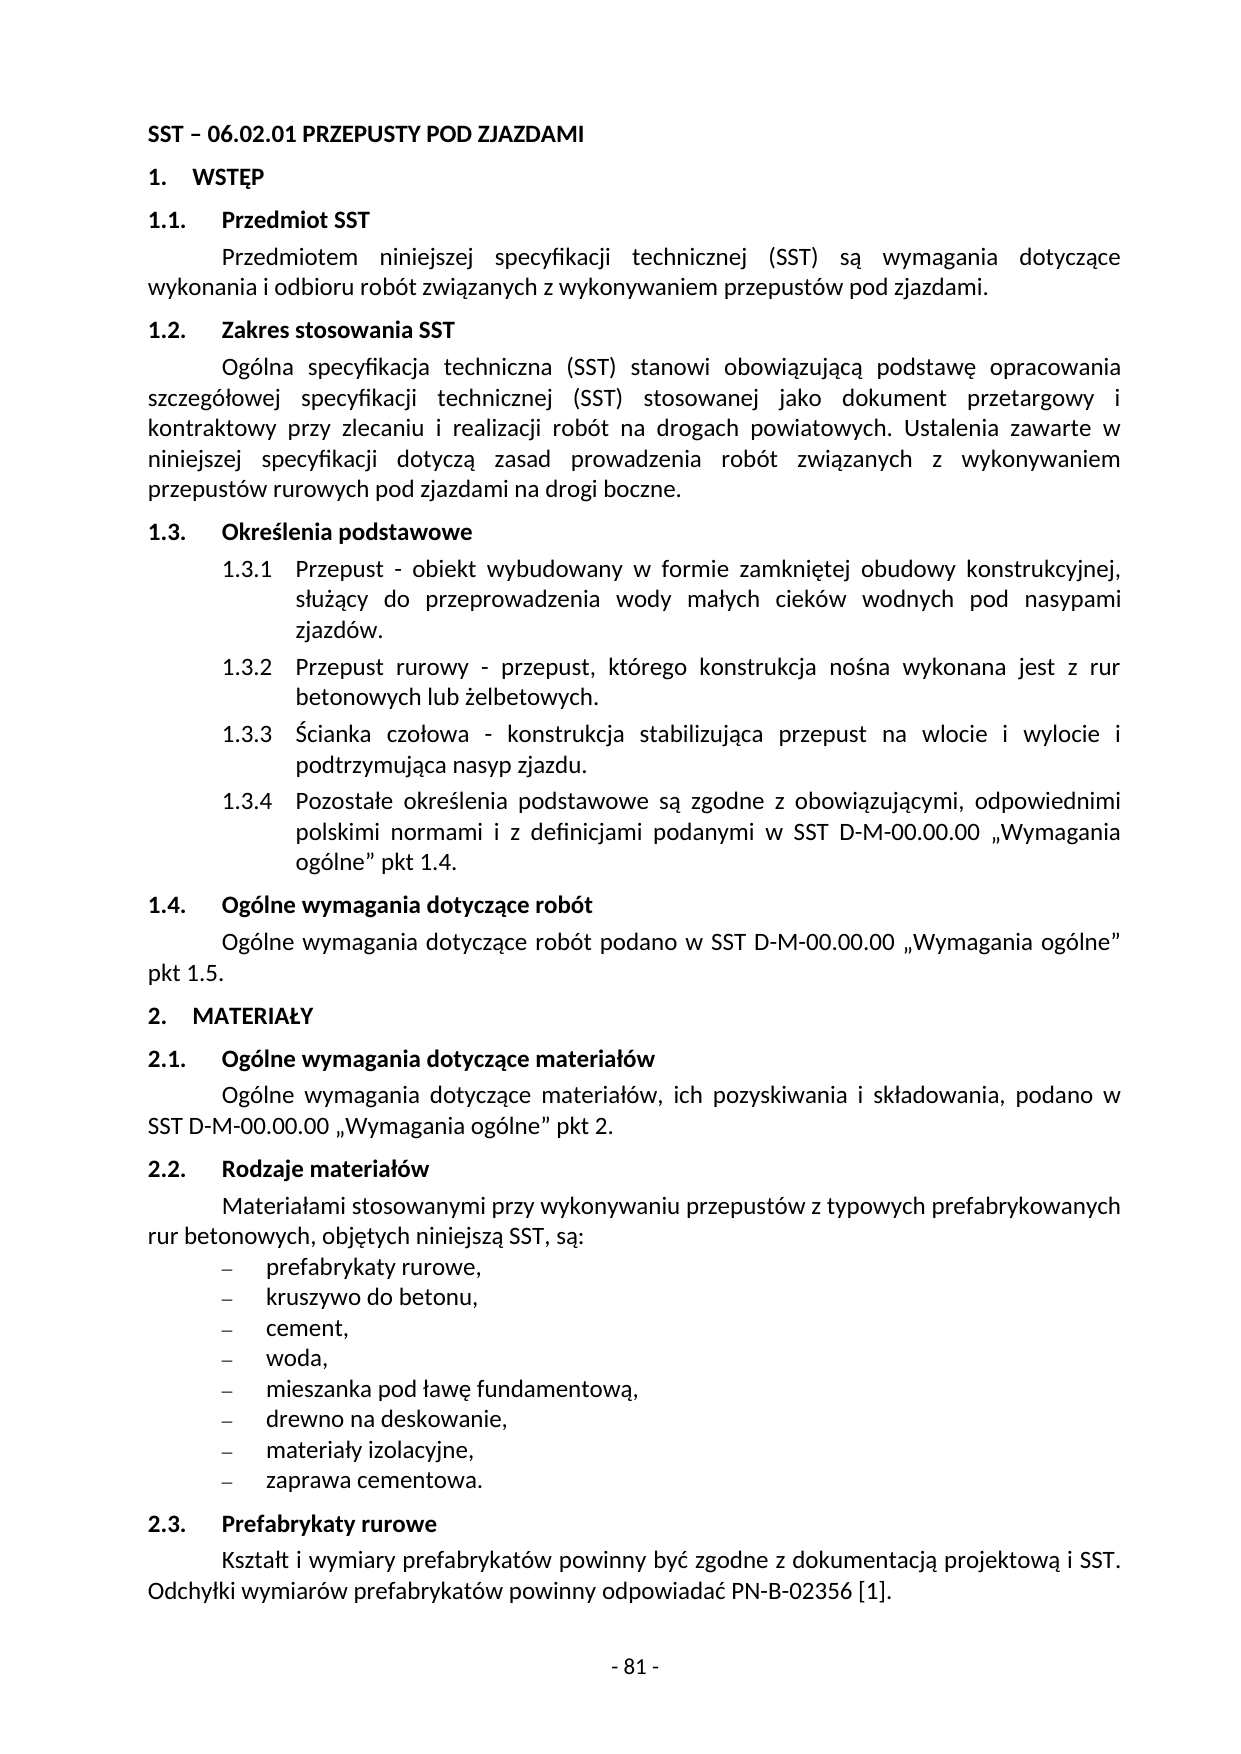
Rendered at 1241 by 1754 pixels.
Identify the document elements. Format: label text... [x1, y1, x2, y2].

subtitle Przedmiot SST [148, 204, 1122, 235]
list cement, [222, 1312, 1122, 1343]
subtitle Zakres stosowania SST [148, 314, 1122, 345]
subtitle Przepust rurowy - przepust, którego konstrukcja nośna wykonana jest z rur betonowych lub żelbetowych. [222, 651, 1122, 712]
list zaprawa cementowa. [222, 1465, 1122, 1495]
subtitle Rodzaje materiałów [148, 1153, 1122, 1184]
list mieszanka pod ławę fundamentową, [222, 1373, 1122, 1404]
subtitle Ogólne wymagania dotyczące robót [148, 889, 1122, 920]
list woda, [222, 1343, 1122, 1373]
list materiały izolacyjne, [222, 1434, 1122, 1465]
subtitle SST – 06.02.01 PRZEPUSTY POD ZJAZDAMI [148, 118, 1122, 149]
subtitle Pozostałe określenia podstawowe są zgodne z obowiązującymi, odpowiednimi polskimi normami i z definicjami podanymi w SST D-M-00.00.00 „Wymagania ogólne” pkt 1.4. [222, 786, 1122, 877]
text Ogólne wymagania dotyczące robót podano w SST D-M-00.00.00 „Wymagania ogólne” pkt 1.5. [148, 926, 1122, 987]
subtitle Prefabrykaty rurowe [148, 1508, 1122, 1538]
text Materiałami stosowanymi przy wykonywaniu przepustów z typowych prefabrykowanych rur betonowych, objętych niniejszą SST, są: [148, 1190, 1122, 1251]
text Przedmiotem niniejszej specyfikacji technicznej (SST) są wymagania dotyczące wykonania i odbioru robót związanych z wykonywaniem przepustów pod zjazdami. [148, 241, 1122, 302]
subtitle Ogólne wymagania dotyczące materiałów [148, 1043, 1122, 1073]
list prefabrykaty rurowe, [222, 1251, 1122, 1282]
subtitle Ścianka czołowa - konstrukcja stabilizująca przepust na wlocie i wylocie i podtrzymująca nasyp zjazdu. [222, 718, 1122, 779]
text Ogólne wymagania dotyczące materiałów, ich pozyskiwania i składowania, podano w SST D-M-00.00.00 „Wymagania ogólne” pkt 2. [148, 1080, 1122, 1141]
list drewno na deskowanie, [222, 1404, 1122, 1434]
list kruszywo do betonu, [222, 1282, 1122, 1312]
text Kształt i wymiary prefabrykatów powinny być zgodne z dokumentacją projektową i SST. Odchyłki wymiarów prefabrykatów powinny odpowiadać PN-B-02356 [1]. [148, 1544, 1122, 1606]
subtitle WSTĘP [148, 161, 1122, 192]
subtitle Określenia podstawowe [148, 516, 1122, 547]
text Ogólna specyfikacja techniczna (SST) stanowi obowiązującą podstawę opracowania szczegółowej specyfikacji technicznej (SST) stosowanej jako dokument przetargowy i kontraktowy przy zlecaniu i realizacji robót na drogach powiatowych. Ustalenia zawarte w niniejszej specyfikacji dotyczą zasad prowadzenia robót związanych z wykonywaniem przepustów rurowych pod zjazdami na drogi boczne. [148, 351, 1122, 504]
subtitle MATERIAŁY [148, 1000, 1122, 1030]
subtitle Przepust - obiekt wybudowany w formie zamkniętej obudowy konstrukcyjnej, służący do przeprowadzenia wody małych cieków wodnych pod nasypami zjazdów. [222, 553, 1122, 645]
